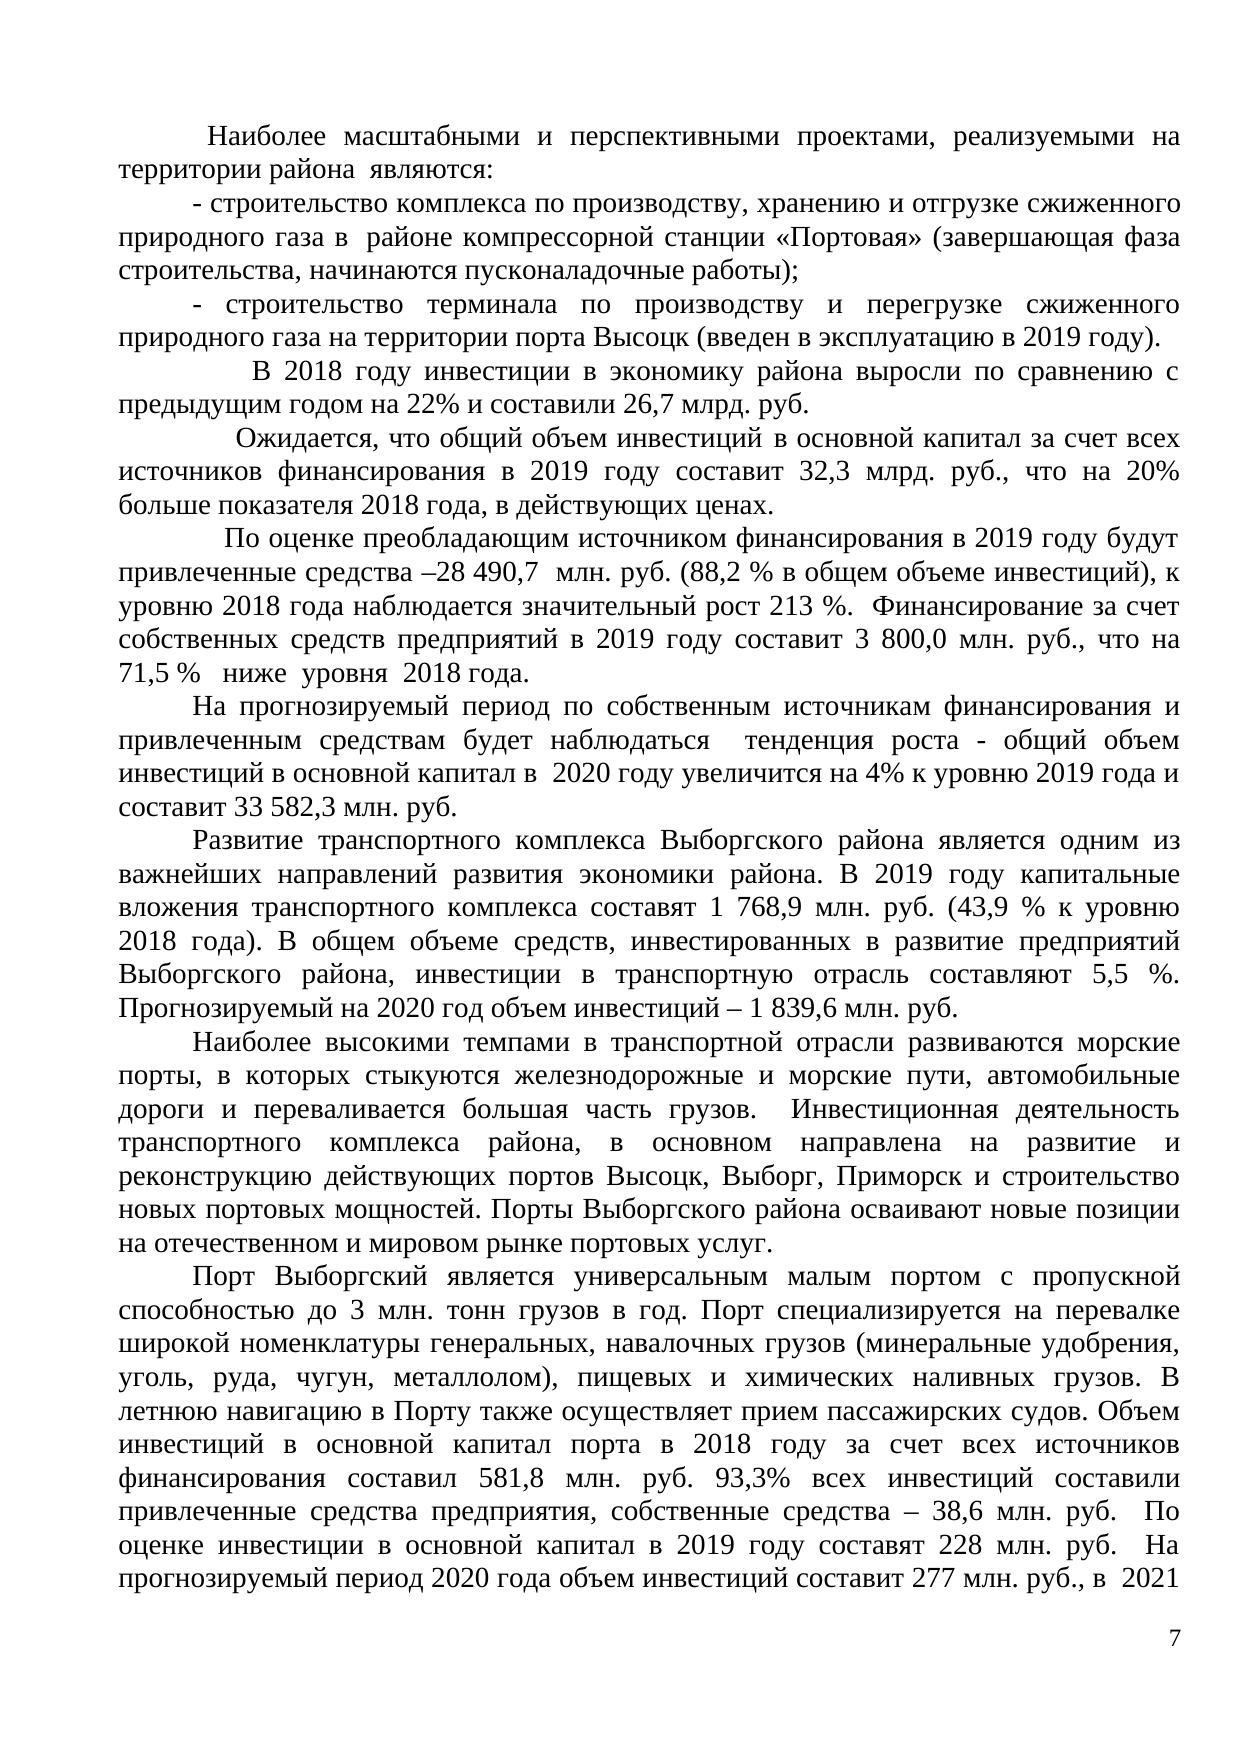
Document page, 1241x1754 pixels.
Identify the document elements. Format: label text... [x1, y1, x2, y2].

text Ожидается, что общий объем инвестиций в основной капитал за счет всех источников финансирования в 2019 году составит 32,3 млрд. руб., что на 20% больше показателя 2018 года, в действующих ценах. [118, 420, 1181, 521]
text По оценке преобладающим источником финансирования в 2019 году будут привлеченные средства –28 490,7 млн. руб. (88,2 % в общем объеме инвестиций), к уровню 2018 года наблюдается значительный рост 213 %. Финансирование за счет собственных средств предприятий в 2019 году составит 3 800,0 млн. руб., что на 71,5 % ниже уровня 2018 года. [118, 521, 1181, 688]
text Наиболее высокими темпами в транспортной отрасли развиваются морские порты, в которых стыкуются железнодорожные и морские пути, автомобильные дороги и переваливается большая часть грузов. Инвестиционная деятельность транспортного комплекса района, в основном направлена на развитие и реконструкцию действующих портов Высоцк, Выборг, Приморск и строительство новых портовых мощностей. Порты Выборгского района осваивают новые позиции на отечественном и мировом рынке портовых услуг. [118, 1024, 1181, 1258]
text В 2018 году инвестиции в экономику района выросли по сравнению с предыдущим годом на 22% и составили 26,7 млрд. руб. [118, 353, 1181, 420]
text На прогнозируемый период по собственным источникам финансирования и привлеченным средствам будет наблюдаться тенденция роста - общий объем инвестиций в основной капитал в 2020 году увеличится на 4% к уровню 2019 года и составит 33 582,3 млн. руб. [118, 688, 1181, 822]
text Развитие транспортного комплекса Выборгского района является одним из важнейших направлений развития экономики района. В 2019 году капитальные вложения транспортного комплекса составят 1 768,9 млн. руб. (43,9 % к уровню 2018 года). В общем объеме средств, инвестированных в развитие предприятий Выборгского района, инвестиции в транспортную отрасль составляют 5,5 %. Прогнозируемый на 2020 год объем инвестиций – 1 839,6 млн. руб. [118, 822, 1181, 1024]
text - строительство комплекса по производству, хранению и отгрузке сжиженного природного газа в районе компрессорной станции «Портовая» (завершающая фаза строительства, начинаются пусконаладочные работы); [118, 185, 1181, 286]
text - строительство терминала по производству и перегрузке сжиженного природного газа на территории порта Высоцк (введен в эксплуатацию в 2019 году). [118, 286, 1181, 353]
text Наиболее масштабными и перспективными проектами, реализуемыми на территории района являются: [118, 118, 1181, 185]
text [118, 1258, 1181, 1594]
